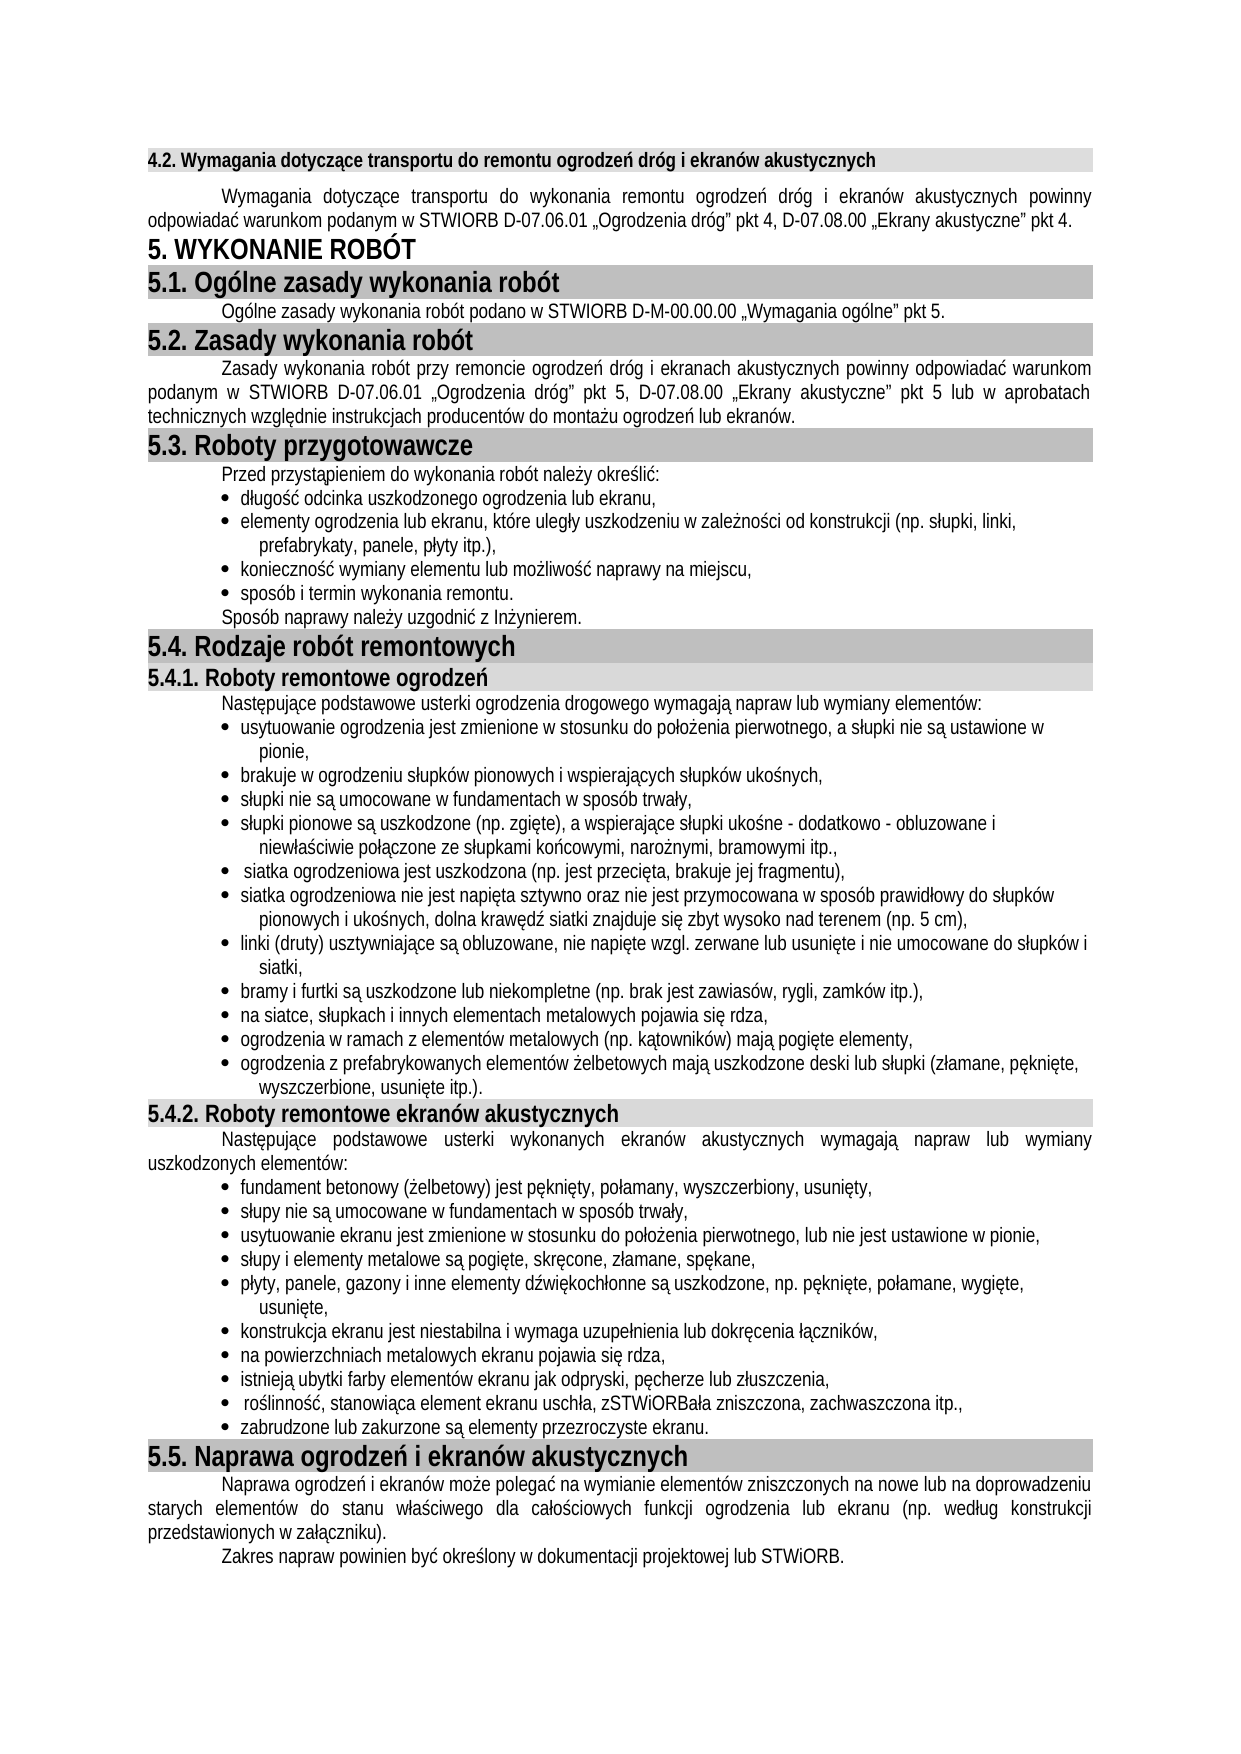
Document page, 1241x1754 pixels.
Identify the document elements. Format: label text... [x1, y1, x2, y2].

subtitle 5.1. Ogólne zasady wykonania robót [148, 265, 1093, 299]
subtitle siatka ogrodzeniowa jest uszkodzona (np. jest przecięta, brakuje jej fragmentu), [221, 859, 1093, 883]
subtitle ogrodzenia w ramach z elementów metalowych (np. kątowników) mają pogięte elementy, [221, 1027, 1093, 1051]
subtitle usytuowanie ogrodzenia jest zmienione w stosunku do położenia pierwotnego, a słupki nie są ustawione w pionie, [221, 715, 1093, 763]
text Przed przystąpieniem do wykonania robót należy określić: [148, 462, 1093, 486]
subtitle linki (druty) usztywniające są obluzowane, nie napięte wzgl. zerwane lub usunięte i nie umocowane do słupków i siatki, [221, 931, 1093, 979]
subtitle ogrodzenia z prefabrykowanych elementów żelbetowych mają uszkodzone deski lub słupki (złamane, pęknięte, wyszczerbione, usunięte itp.). [221, 1051, 1093, 1099]
subtitle sposób i termin wykonania remontu. [221, 581, 1093, 605]
subtitle słupy i elementy metalowe są pogięte, skręcone, złamane, spękane, [221, 1247, 1093, 1271]
subtitle 5. WYKONANIE ROBÓT [148, 232, 1093, 265]
subtitle na siatce, słupkach i innych elementach metalowych pojawia się rdza, [221, 1003, 1093, 1027]
subtitle słupy nie są umocowane w fundamentach w sposób trwały, [221, 1199, 1093, 1223]
subtitle 5.4.1. Roboty remontowe ogrodzeń [148, 663, 1093, 691]
subtitle 5.4. Rodzaje robót remontowych [148, 629, 1093, 663]
subtitle 4.2. Wymagania dotyczące transportu do remontu ogrodzeń dróg i ekranów akustycznych [148, 148, 1093, 172]
subtitle brakuje w ogrodzeniu słupków pionowych i wspierających słupków ukośnych, [221, 763, 1093, 787]
subtitle 5.3. Roboty przygotowawcze [148, 428, 1093, 462]
text Sposób naprawy należy uzgodnić z Inżynierem. [148, 605, 1093, 629]
subtitle konstrukcja ekranu jest niestabilna i wymaga uzupełnienia lub dokręcenia łączników, [221, 1319, 1093, 1343]
subtitle roślinność, stanowiąca element ekranu uschła, zSTWiORBała zniszczona, zachwaszczona itp., [221, 1391, 1093, 1415]
subtitle 5.5. Naprawa ogrodzeń i ekranów akustycznych [148, 1439, 1093, 1472]
subtitle usytuowanie ekranu jest zmienione w stosunku do położenia pierwotnego, lub nie jest ustawione w pionie, [221, 1223, 1093, 1247]
subtitle konieczność wymiany elementu lub możliwość naprawy na miejscu, [221, 557, 1093, 581]
subtitle zabrudzone lub zakurzone są elementy przezroczyste ekranu. [221, 1415, 1093, 1439]
text Zasady wykonania robót przy remoncie ogrodzeń dróg i ekranach akustycznych powinny odpowiadać warunkom podanym w STWIORB D-07.06.01 „Ogrodzenia dróg” pkt 5, D-07.08.00 „Ekrany akustyczne” pkt 5 lub w aprobatach technicznych względnie instrukcjach producentów do montażu ogrodzeń lub ekranów. [148, 356, 1093, 428]
text Następujące podstawowe usterki wykonanych ekranów akustycznych wymagają napraw lub wymiany uszkodzonych elementów: [148, 1127, 1093, 1175]
subtitle istnieją ubytki farby elementów ekranu jak odpryski, pęcherze lub złuszczenia, [221, 1367, 1093, 1391]
text Ogólne zasady wykonania robót podano w STWIORB D-M-00.00.00 „Wymagania ogólne” pkt 5. [148, 299, 1093, 323]
subtitle fundament betonowy (żelbetowy) jest pęknięty, połamany, wyszczerbiony, usunięty, [221, 1175, 1093, 1199]
subtitle słupki nie są umocowane w fundamentach w sposób trwały, [221, 787, 1093, 811]
subtitle 5.2. Zasady wykonania robót [148, 323, 1093, 356]
subtitle słupki pionowe są uszkodzone (np. zgięte), a wspierające słupki ukośne - dodatkowo - obluzowane i niewłaściwie połączone ze słupkami końcowymi, narożnymi, bramowymi itp., [221, 811, 1093, 859]
subtitle bramy i furtki są uszkodzone lub niekompletne (np. brak jest zawiasów, rygli, zamków itp.), [221, 979, 1093, 1003]
text Wymagania dotyczące transportu do wykonania remontu ogrodzeń dróg i ekranów akustycznych powinny odpowiadać warunkom podanym w STWIORB D-07.06.01 „Ogrodzenia dróg” pkt 4, D-07.08.00 „Ekrany akustyczne” pkt 4. [148, 184, 1093, 232]
subtitle długość odcinka uszkodzonego ogrodzenia lub ekranu, [221, 486, 1093, 509]
text Zakres napraw powinien być określony w dokumentacji projektowej lub STWiORB. [148, 1544, 1093, 1568]
subtitle 5.4.2. Roboty remontowe ekranów akustycznych [148, 1099, 1093, 1127]
text Naprawa ogrodzeń i ekranów może polegać na wymianie elementów zniszczonych na nowe lub na doprowadzeniu starych elementów do stanu właściwego dla całościowych funkcji ogrodzenia lub ekranu (np. według konstrukcji przedstawionych w załączniku). [148, 1472, 1093, 1544]
subtitle na powierzchniach metalowych ekranu pojawia się rdza, [221, 1343, 1093, 1367]
subtitle elementy ogrodzenia lub ekranu, które uległy uszkodzeniu w zależności od konstrukcji (np. słupki, linki, prefabrykaty, panele, płyty itp.), [221, 509, 1093, 557]
subtitle płyty, panele, gazony i inne elementy dźwiękochłonne są uszkodzone, np. pęknięte, połamane, wygięte, usunięte, [221, 1271, 1093, 1319]
text Następujące podstawowe usterki ogrodzenia drogowego wymagają napraw lub wymiany elementów: [148, 691, 1093, 715]
subtitle siatka ogrodzeniowa nie jest napięta sztywno oraz nie jest przymocowana w sposób prawidłowy do słupków pionowych i ukośnych, dolna krawędź siatki znajduje się zbyt wysoko nad terenem (np. 5 cm), [221, 883, 1093, 931]
